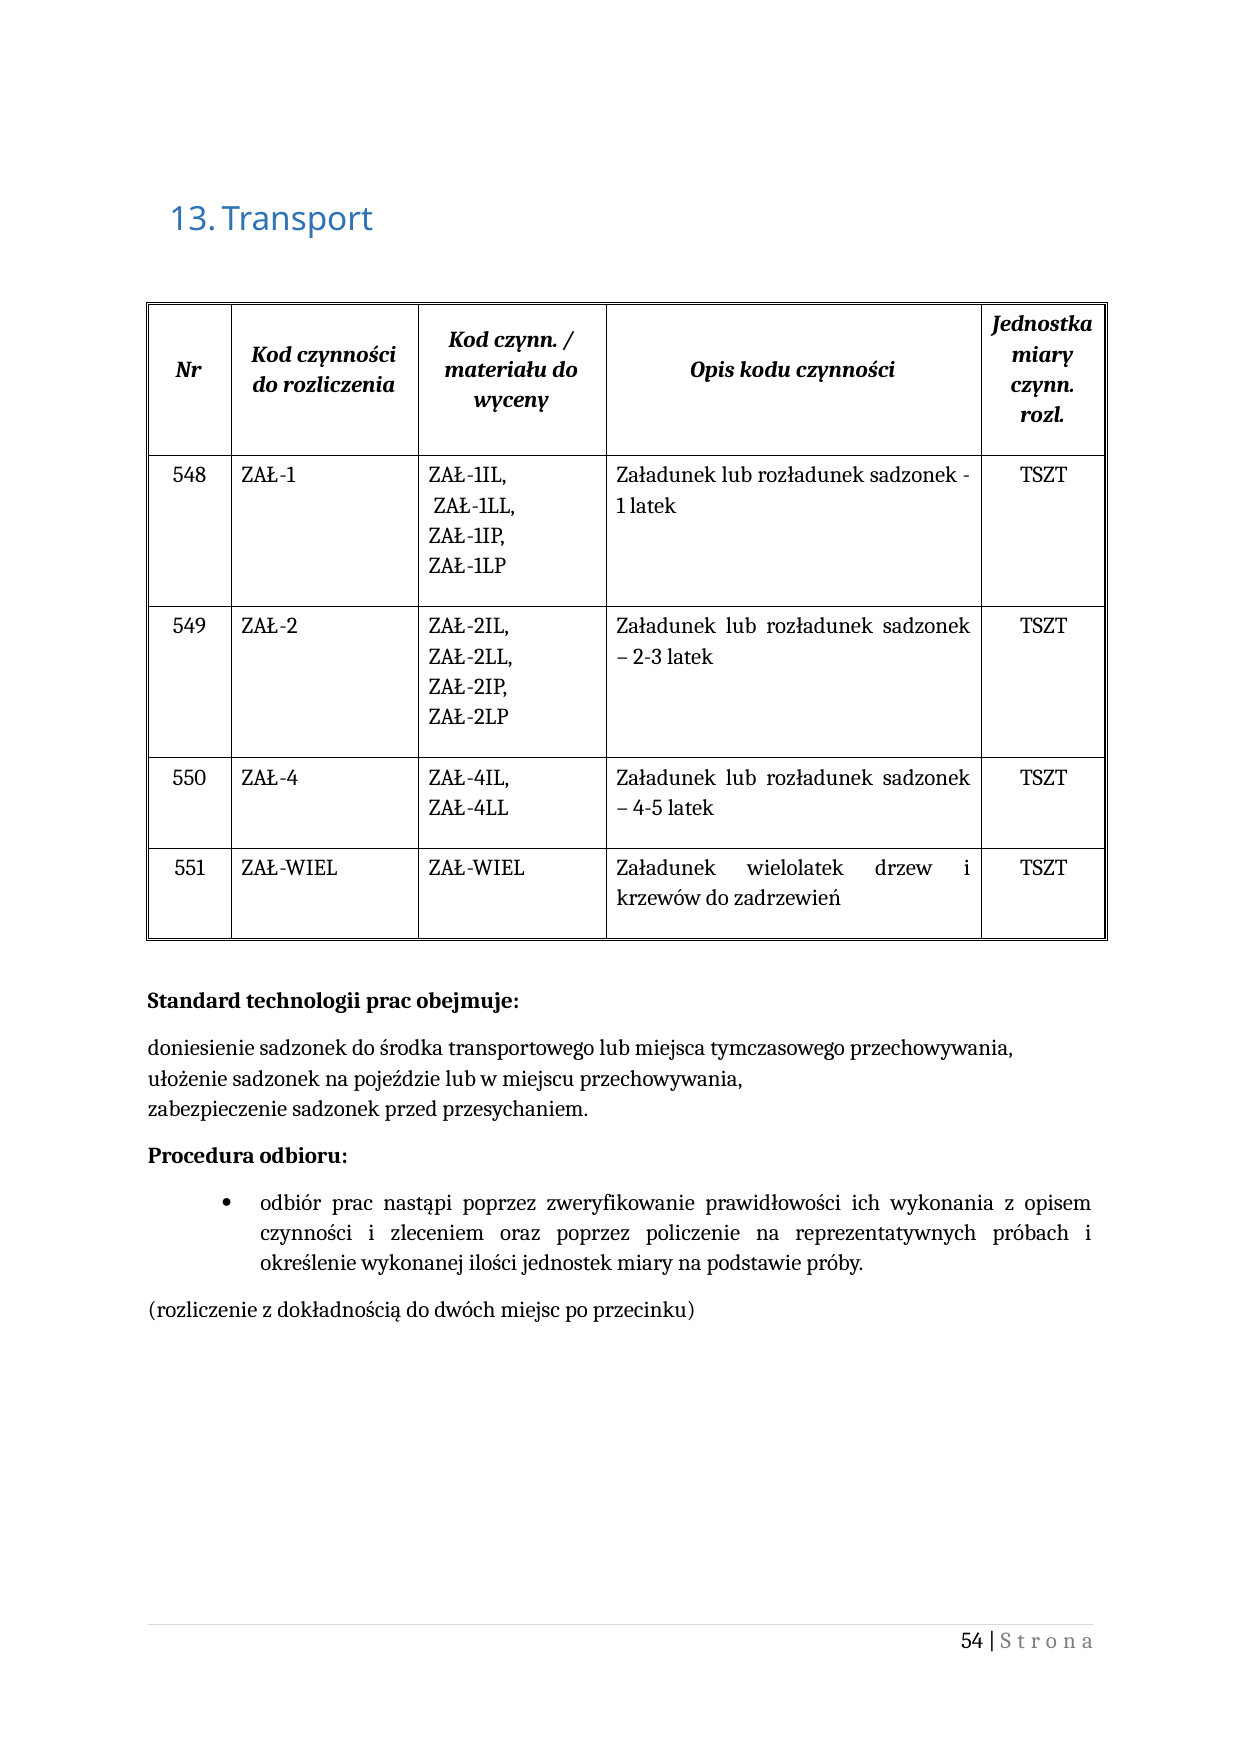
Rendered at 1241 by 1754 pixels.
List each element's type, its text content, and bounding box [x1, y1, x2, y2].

table_cell ZAŁ-4 [232, 758, 418, 848]
text Standard technologii prac obejmuje: [148, 988, 1093, 1015]
table_cell TSZT [982, 607, 1104, 757]
table_cell TSZT [982, 758, 1104, 848]
table_cell ZAŁ-1IL, ZAŁ-1LL, ZAŁ-1IP, ZAŁ-1LP [419, 456, 606, 606]
table_header Nr [149, 305, 231, 455]
text Procedura odbioru: [148, 1142, 1093, 1169]
table_cell 550 [149, 758, 231, 848]
table_header Opis kodu czynności [607, 305, 981, 455]
table_cell 551 [149, 849, 231, 938]
table_cell 548 [149, 456, 231, 606]
table_cell ZAŁ-2IL, ZAŁ-2LL, ZAŁ-2IP, ZAŁ-2LP [419, 607, 606, 757]
table_cell ZAŁ-1 [232, 456, 418, 606]
table_header Kod czynn. / materiału do wyceny [419, 305, 606, 455]
table_cell ZAŁ-2 [232, 607, 418, 757]
subtitle Transport [169, 194, 1093, 240]
table_header Kod czynności do rozliczenia [232, 305, 418, 455]
table_cell Załadunek lub rozładunek sadzonek – 4-5 latek [607, 758, 981, 848]
table_cell ZAŁ-4IL, ZAŁ-4LL [419, 758, 606, 848]
table_cell ZAŁ-WIEL [232, 849, 418, 938]
table_cell Załadunek lub rozładunek sadzonek – 2-3 latek [607, 607, 981, 757]
table_cell TSZT [982, 456, 1104, 606]
table_cell Załadunek wielolatek drzew i krzewów do zadrzewień [607, 849, 981, 938]
table_cell Załadunek lub rozładunek sadzonek - 1 latek [607, 456, 981, 606]
list zabezpieczenie sadzonek przed przesychaniem. [148, 1096, 1093, 1122]
list ułożenie sadzonek na pojeździe lub w miejscu przechowywania, [148, 1065, 1093, 1092]
text (rozliczenie z dokładnością do dwóch miejsc po przecinku) [148, 1297, 1093, 1323]
table_cell 549 [149, 607, 231, 757]
table_header Jednostka miary czynn. rozl. [982, 305, 1104, 455]
list odbiór prac nastąpi poprzez zweryfikowanie prawidłowości ich wykonania z opisem czynności i zleceniem oraz poprzez policzenie na reprezentatywnych próbach i określenie wykonanej ilości jednostek miary na podstawie próby. [223, 1189, 1093, 1276]
table_cell ZAŁ-WIEL [419, 849, 606, 938]
table_cell TSZT [982, 849, 1104, 938]
list doniesienie sadzonek do środka transportowego lub miejsca tymczasowego przechowywania, [148, 1035, 1093, 1062]
